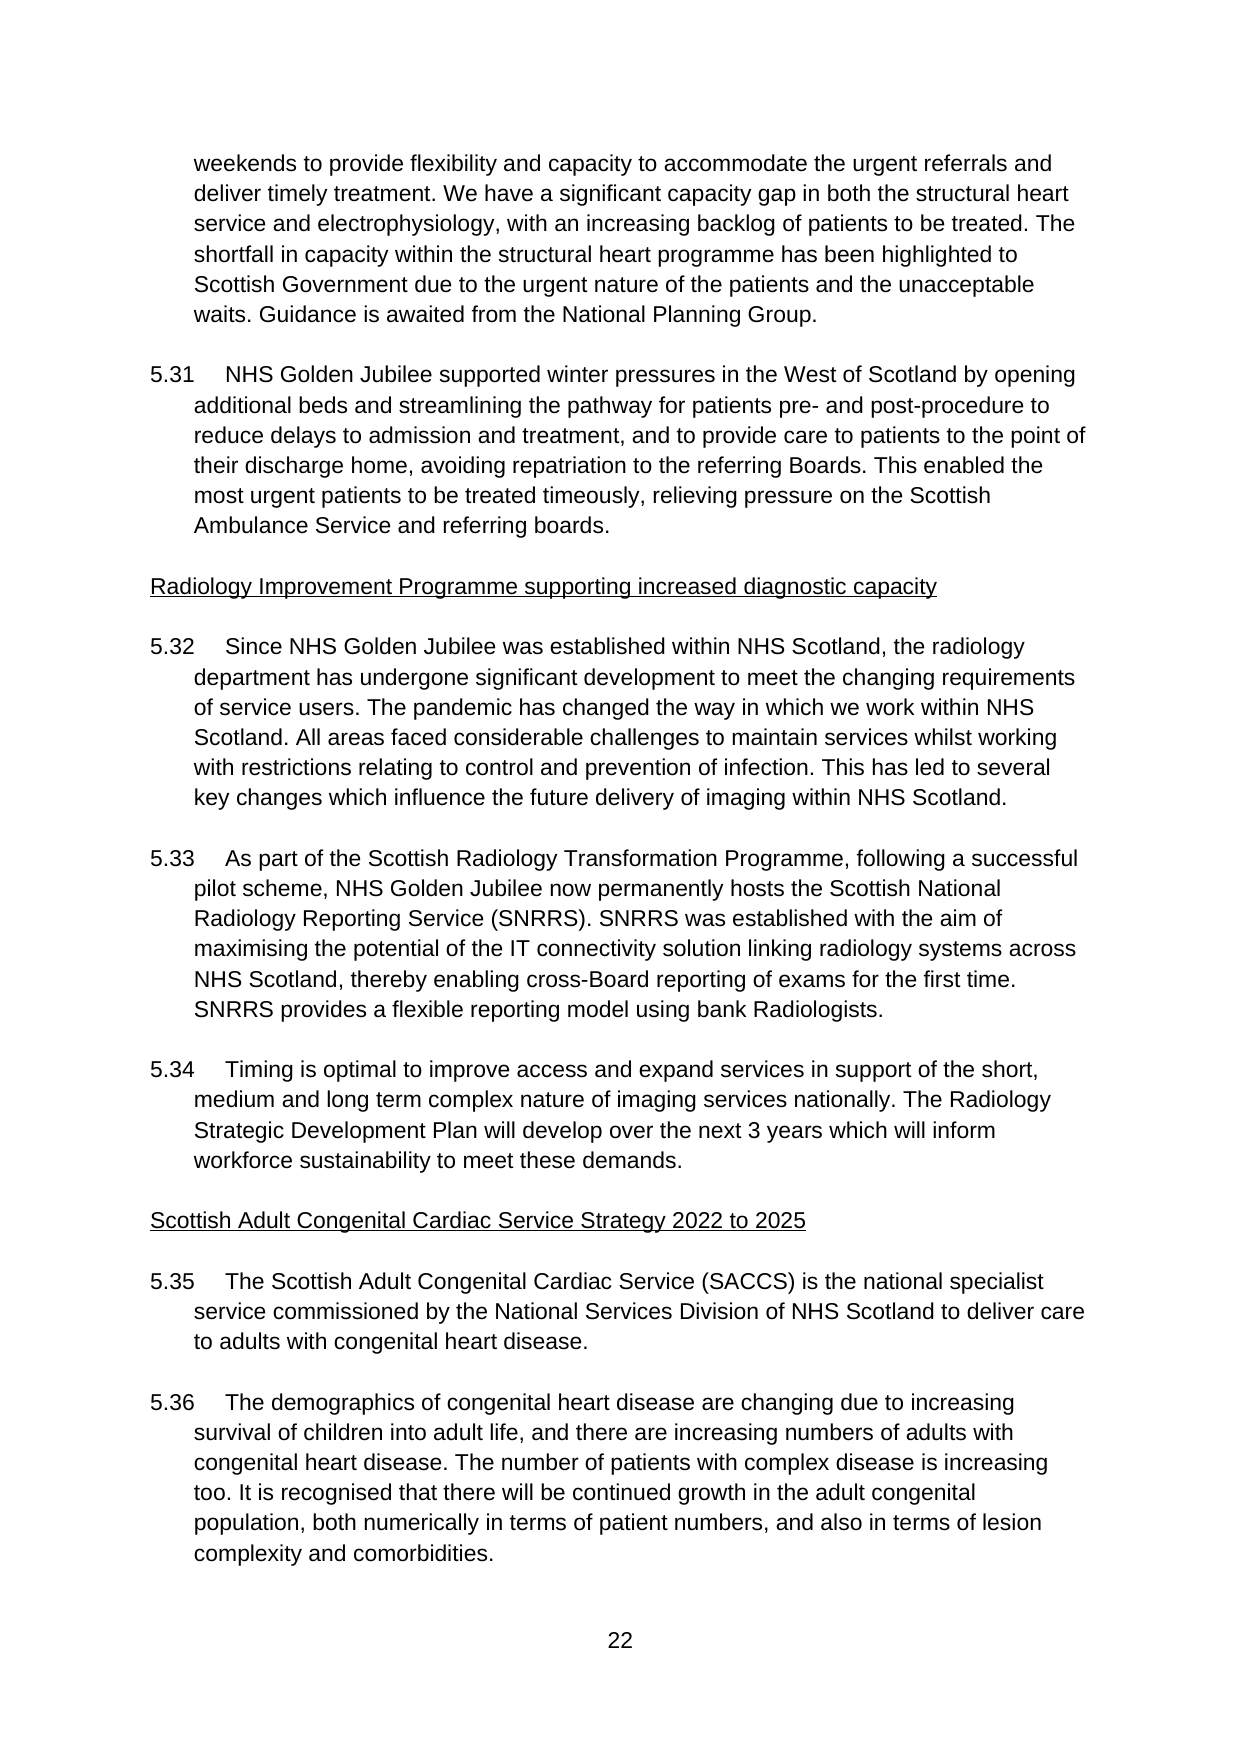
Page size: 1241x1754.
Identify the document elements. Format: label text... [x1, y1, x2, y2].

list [150, 150, 1090, 327]
list As part of the Scottish Radiology Transformation Programme, following a successful pilot scheme, NHS Golden Jubilee now permanently hosts the Scottish National Radiology Reporting Service (SNRRS). SNRRS was established with the aim of maximising the potential of the IT connectivity solution linking radiology systems across NHS Scotland, thereby enabling cross-Board reporting of exams for the first time. SNRRS provides a flexible reporting model using bank Radiologists. [150, 845, 1090, 1022]
list The Scottish Adult Congenital Cardiac Service (SACCS) is the national specialist service commissioned by the National Services Division of NHS Scotland to deliver care to adults with congenital heart disease. [150, 1268, 1090, 1354]
list Since NHS Golden Jubilee was established within NHS Scotland, the radiology department has undergone significant development to meet the changing requirements of service users. The pandemic has changed the way in which we work within NHS Scotland. All areas faced considerable challenges to maintain services whilst working with restrictions relating to control and prevention of infection. This has led to several key changes which influence the future delivery of imaging within NHS Scotland. [150, 633, 1090, 811]
list NHS Golden Jubilee supported winter pressures in the West of Scotland by opening additional beds and streamlining the pathway for patients pre- and post-procedure to reduce delays to admission and treatment, and to provide care to patients to the point of their discharge home, avoiding repatriation to the referring Boards. This enabled the most urgent patients to be treated timeously, relieving pressure on the Scottish Ambulance Service and referring boards. [150, 361, 1090, 539]
list Timing is optimal to improve access and expand services in support of the short, medium and long term complex nature of imaging services nationally. The Radiology Strategic Development Plan will develop over the next 3 years which will inform workforce sustainability to meet these demands. [150, 1056, 1090, 1173]
list The demographics of congenital heart disease are changing due to increasing survival of children into adult life, and there are increasing numbers of adults with congenital heart disease. The number of patients with complex disease is increasing too. It is recognised that there will be continued growth in the adult congenital population, both numerically in terms of patient numbers, and also in terms of lesion complexity and comorbidities. [150, 1388, 1090, 1566]
text Radiology Improvement Programme supporting increased diagnostic capacity [150, 573, 1090, 599]
text Scottish Adult Congenital Cardiac Service Strategy 2022 to 2025 [150, 1207, 1090, 1264]
